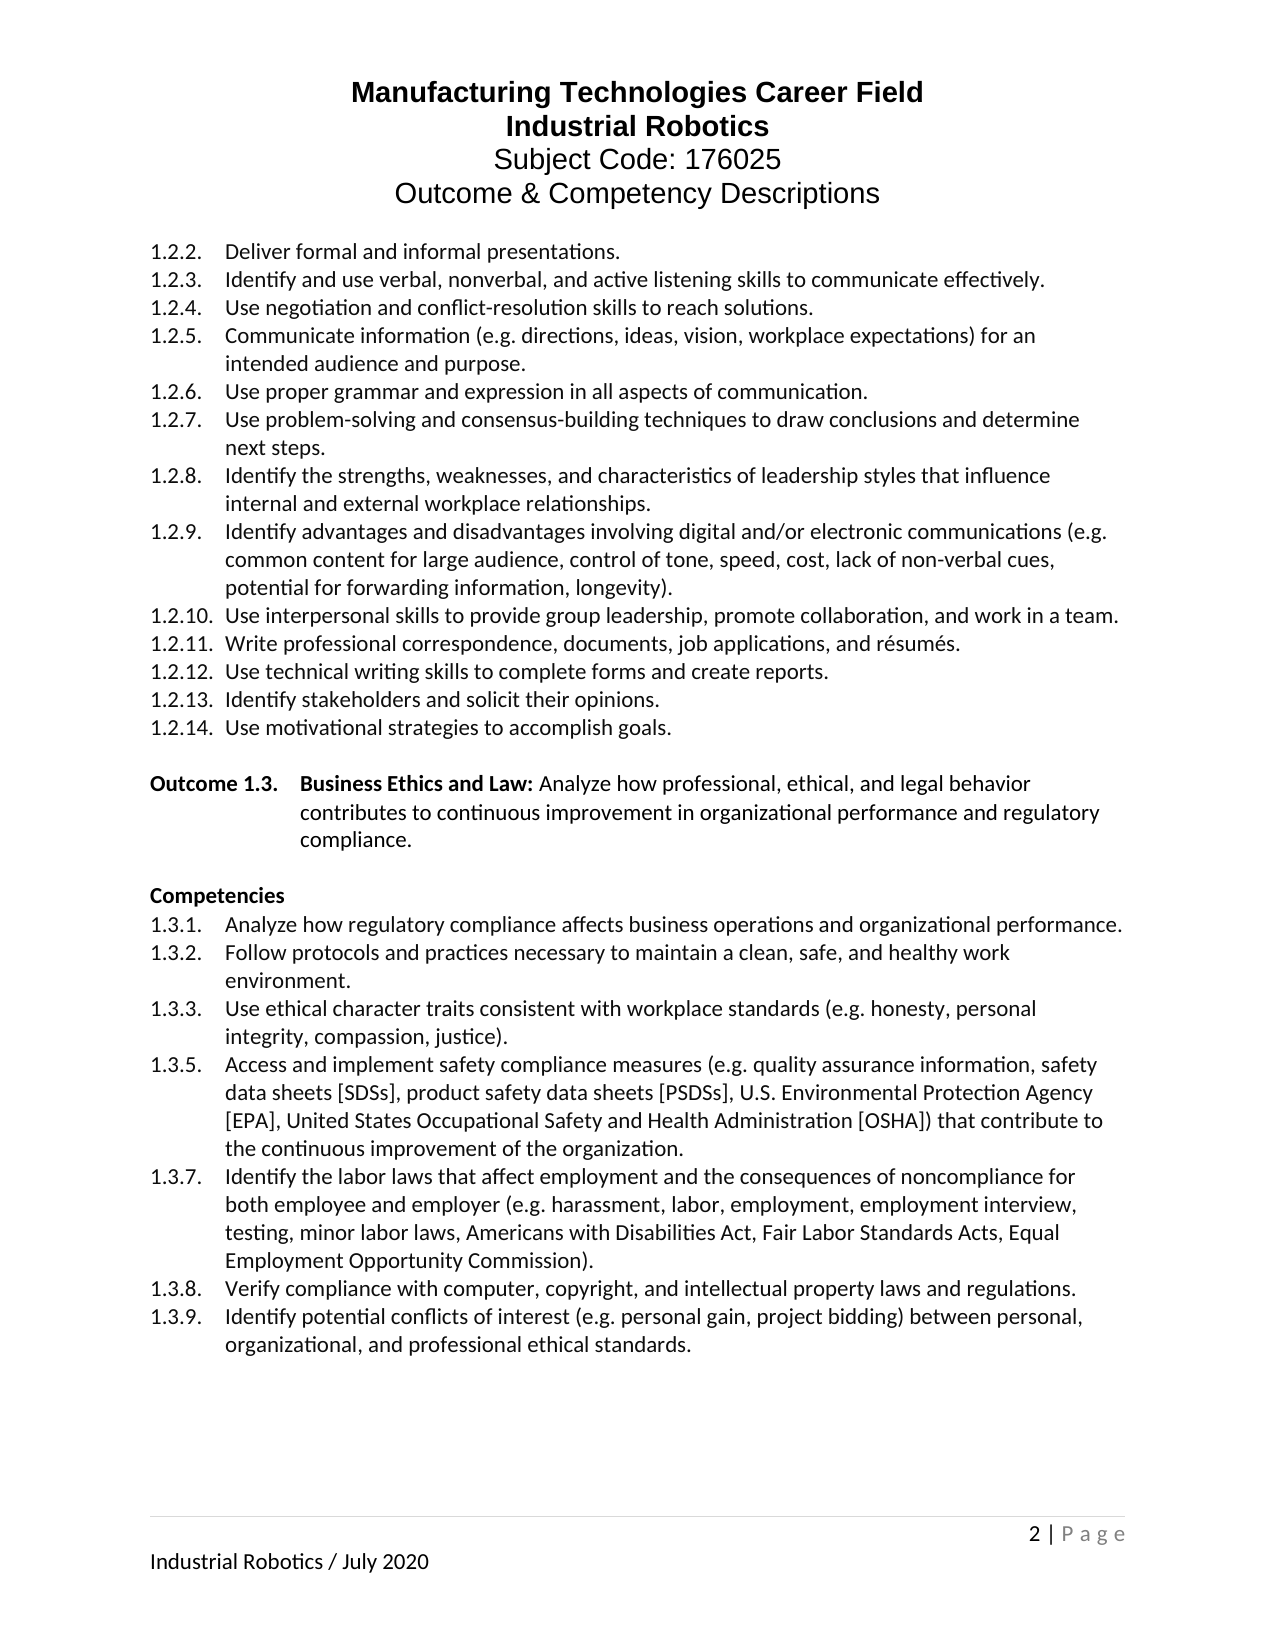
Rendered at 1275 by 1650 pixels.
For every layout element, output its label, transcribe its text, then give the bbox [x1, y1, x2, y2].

text 1.3.5. Access and implement safety compliance measures (e.g. quality assurance information, safety data sheets [SDSs], product safety data sheets [PSDSs], U.S. Environmental Protection Agency [EPA], United States Occupational Safety and Health Administration [OSHA]) that contribute to the continuous improvement of the organization. [150, 1050, 1125, 1162]
text 1.2.2. Deliver formal and informal presentations. [150, 237, 1125, 265]
text 1.3.7. Identify the labor laws that affect employment and the consequences of noncompliance for both employee and employer (e.g. harassment, labor, employment, employment interview, testing, minor labor laws, Americans with Disabilities Act, Fair Labor Standards Acts, Equal Employment Opportunity Commission). [150, 1162, 1125, 1274]
text 1.3.2. Follow protocols and practices necessary to maintain a clean, safe, and healthy work environment. [150, 938, 1125, 994]
text 1.2.3. Identify and use verbal, nonverbal, and active listening skills to communicate effectively. [150, 265, 1125, 293]
text 1.2.13. Identify stakeholders and solicit their opinions. [150, 686, 1125, 713]
text 1.3.3. Use ethical character traits consistent with workplace standards (e.g. honesty, personal integrity, compassion, justice). [150, 994, 1125, 1050]
text Competencies [150, 882, 1125, 910]
text 1.2.5. Communicate information (e.g. directions, ideas, vision, workplace expectations) for an intended audience and purpose. [150, 321, 1125, 377]
text 1.2.10. Use interpersonal skills to provide group leadership, promote collaboration, and work in a team. [150, 601, 1125, 629]
text Outcome 1.3. Business Ethics and Law: Analyze how professional, ethical, and legal behavior contributes to continuous improvement in organizational performance and regulatory compliance. [150, 769, 1125, 854]
text 1.2.14. Use motivational strategies to accomplish goals. [150, 713, 1125, 742]
text 1.2.7. Use problem-solving and consensus-building techniques to draw conclusions and determine next steps. [150, 405, 1125, 461]
text 1.3.8. Verify compliance with computer, copyright, and intellectual property laws and regulations. [150, 1274, 1125, 1302]
text 1.2.6. Use proper grammar and expression in all aspects of communication. [150, 377, 1125, 405]
text 1.2.11. Write professional correspondence, documents, job applications, and résumés. [150, 629, 1125, 657]
text 1.2.4. Use negotiation and conflict-resolution skills to reach solutions. [150, 293, 1125, 321]
text 1.3.9. Identify potential conflicts of interest (e.g. personal gain, project bidding) between personal, organizational, and professional ethical standards. [150, 1302, 1125, 1358]
text 1.3.1. Analyze how regulatory compliance affects business operations and organizational performance. [150, 910, 1125, 938]
text 1.2.8. Identify the strengths, weaknesses, and characteristics of leadership styles that influence internal and external workplace relationships. [150, 461, 1125, 517]
text 1.2.12. Use technical writing skills to complete forms and create reports. [150, 657, 1125, 686]
text 1.2.9. Identify advantages and disadvantages involving digital and/or electronic communications (e.g. common content for large audience, control of tone, speed, cost, lack of non-verbal cues, potential for forwarding information, longevity). [150, 517, 1125, 601]
